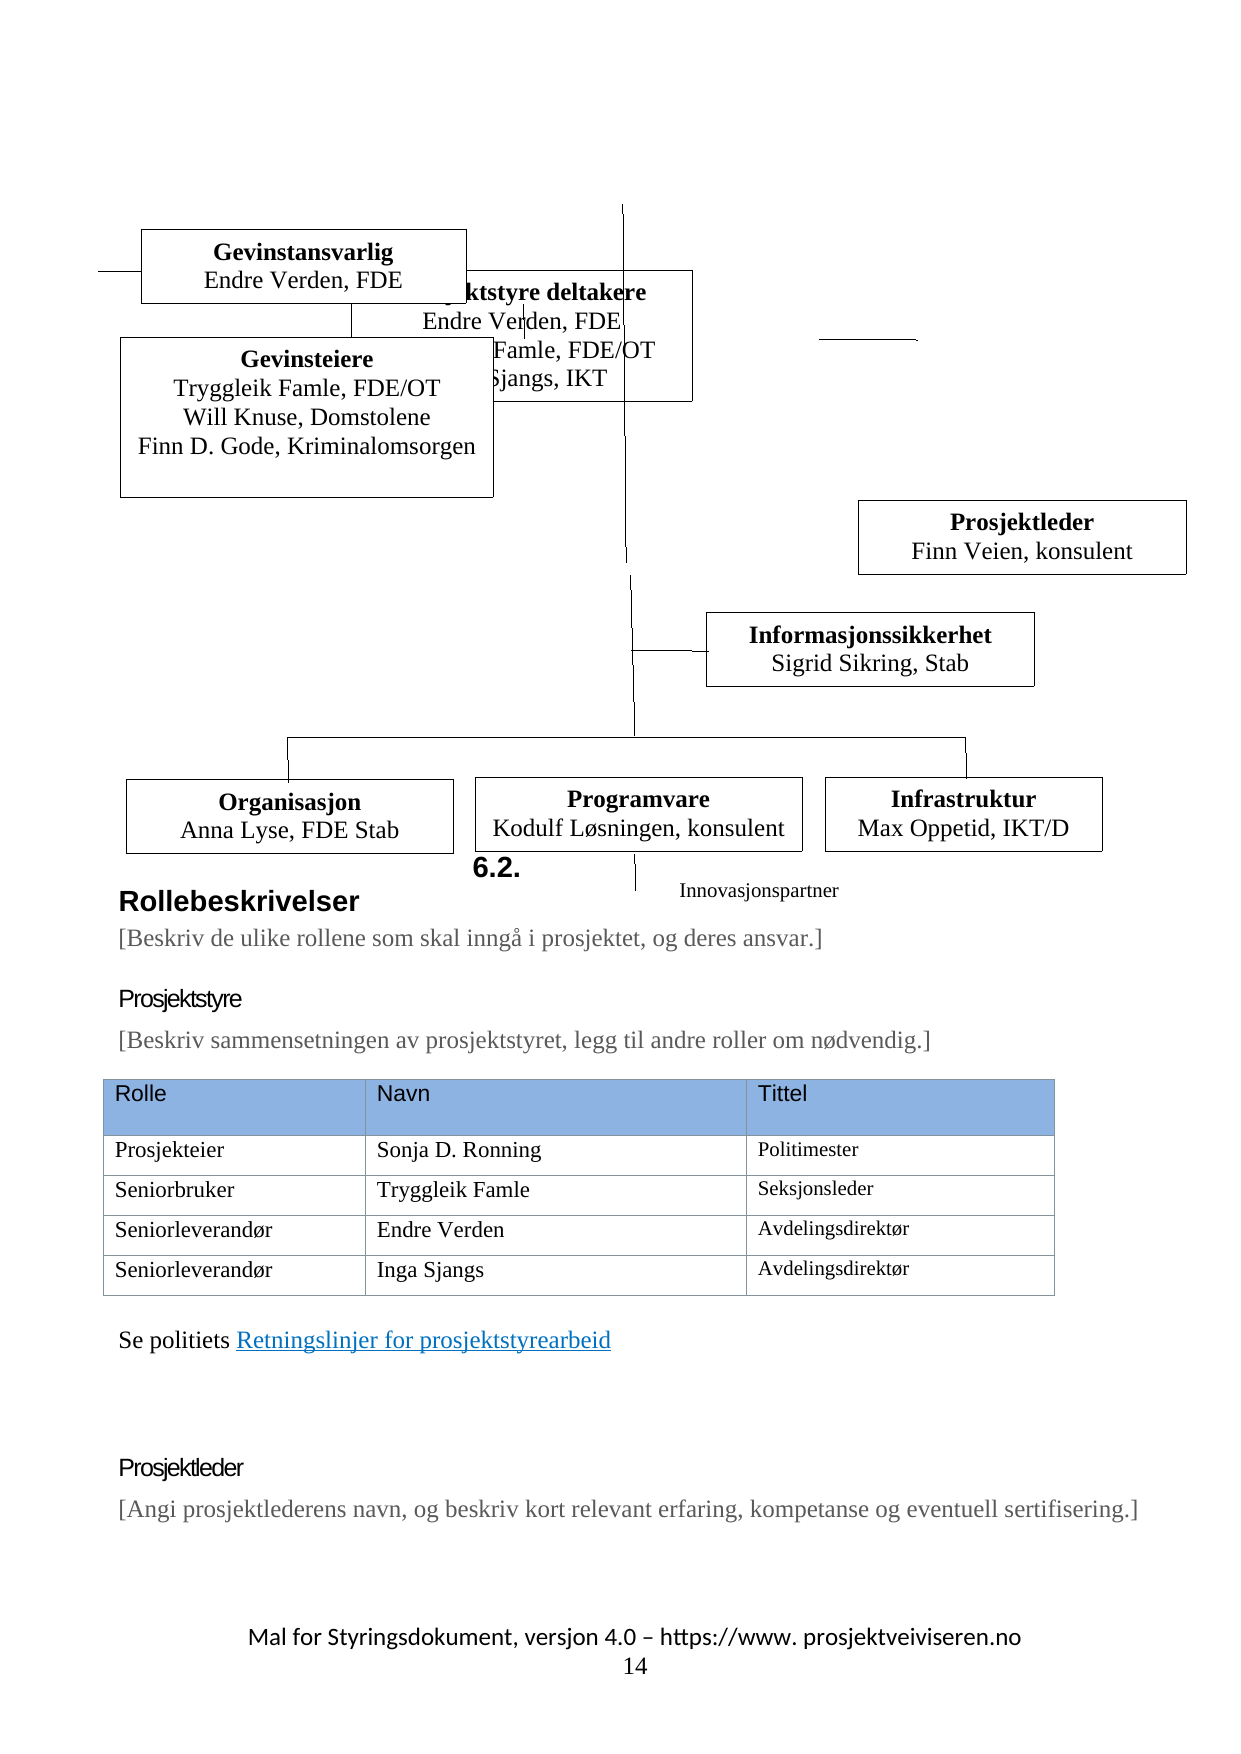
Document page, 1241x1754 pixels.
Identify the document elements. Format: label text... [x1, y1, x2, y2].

table_cell Tryggleik Famle [366, 1176, 746, 1215]
table_cell Inga Sjangs [366, 1256, 746, 1295]
table_cell Avdelingsdirektør [747, 1256, 1054, 1295]
table_cell Seksjonsleder [747, 1176, 1054, 1215]
table_header Rolle [104, 1080, 365, 1135]
table_header Tittel [747, 1080, 1054, 1135]
subtitle Prosjektleder [118, 1446, 1152, 1481]
table_cell Endre Verden [366, 1216, 746, 1255]
table_header Navn [366, 1080, 746, 1135]
table_cell Seniorleverandør [104, 1256, 365, 1295]
table_cell Seniorbruker [104, 1176, 365, 1215]
subtitle Prosjektstyre [118, 977, 1152, 1013]
text [Beskriv de ulike rollene som skal inngå i prosjektet, og deres ansvar.] [118, 923, 1152, 952]
table_cell Politimester [747, 1136, 1054, 1175]
table_cell Avdelingsdirektør [747, 1216, 1054, 1255]
table_cell Sonja D. Ronning [366, 1136, 746, 1175]
subtitle Rollebeskrivelser [118, 850, 1152, 917]
text [Beskriv sammensetningen av prosjektstyret, legg til andre roller om nødvendig.] [118, 1025, 1152, 1054]
table_cell Seniorleverandør [104, 1216, 365, 1255]
text [Angi prosjektlederens navn, og beskriv kort relevant erfaring, kompetanse og eventuell sertifisering.] [118, 1494, 1152, 1523]
text Se politiets Retningslinjer for prosjektstyrearbeid [118, 1325, 1152, 1353]
table_cell Prosjekteier [104, 1136, 365, 1175]
